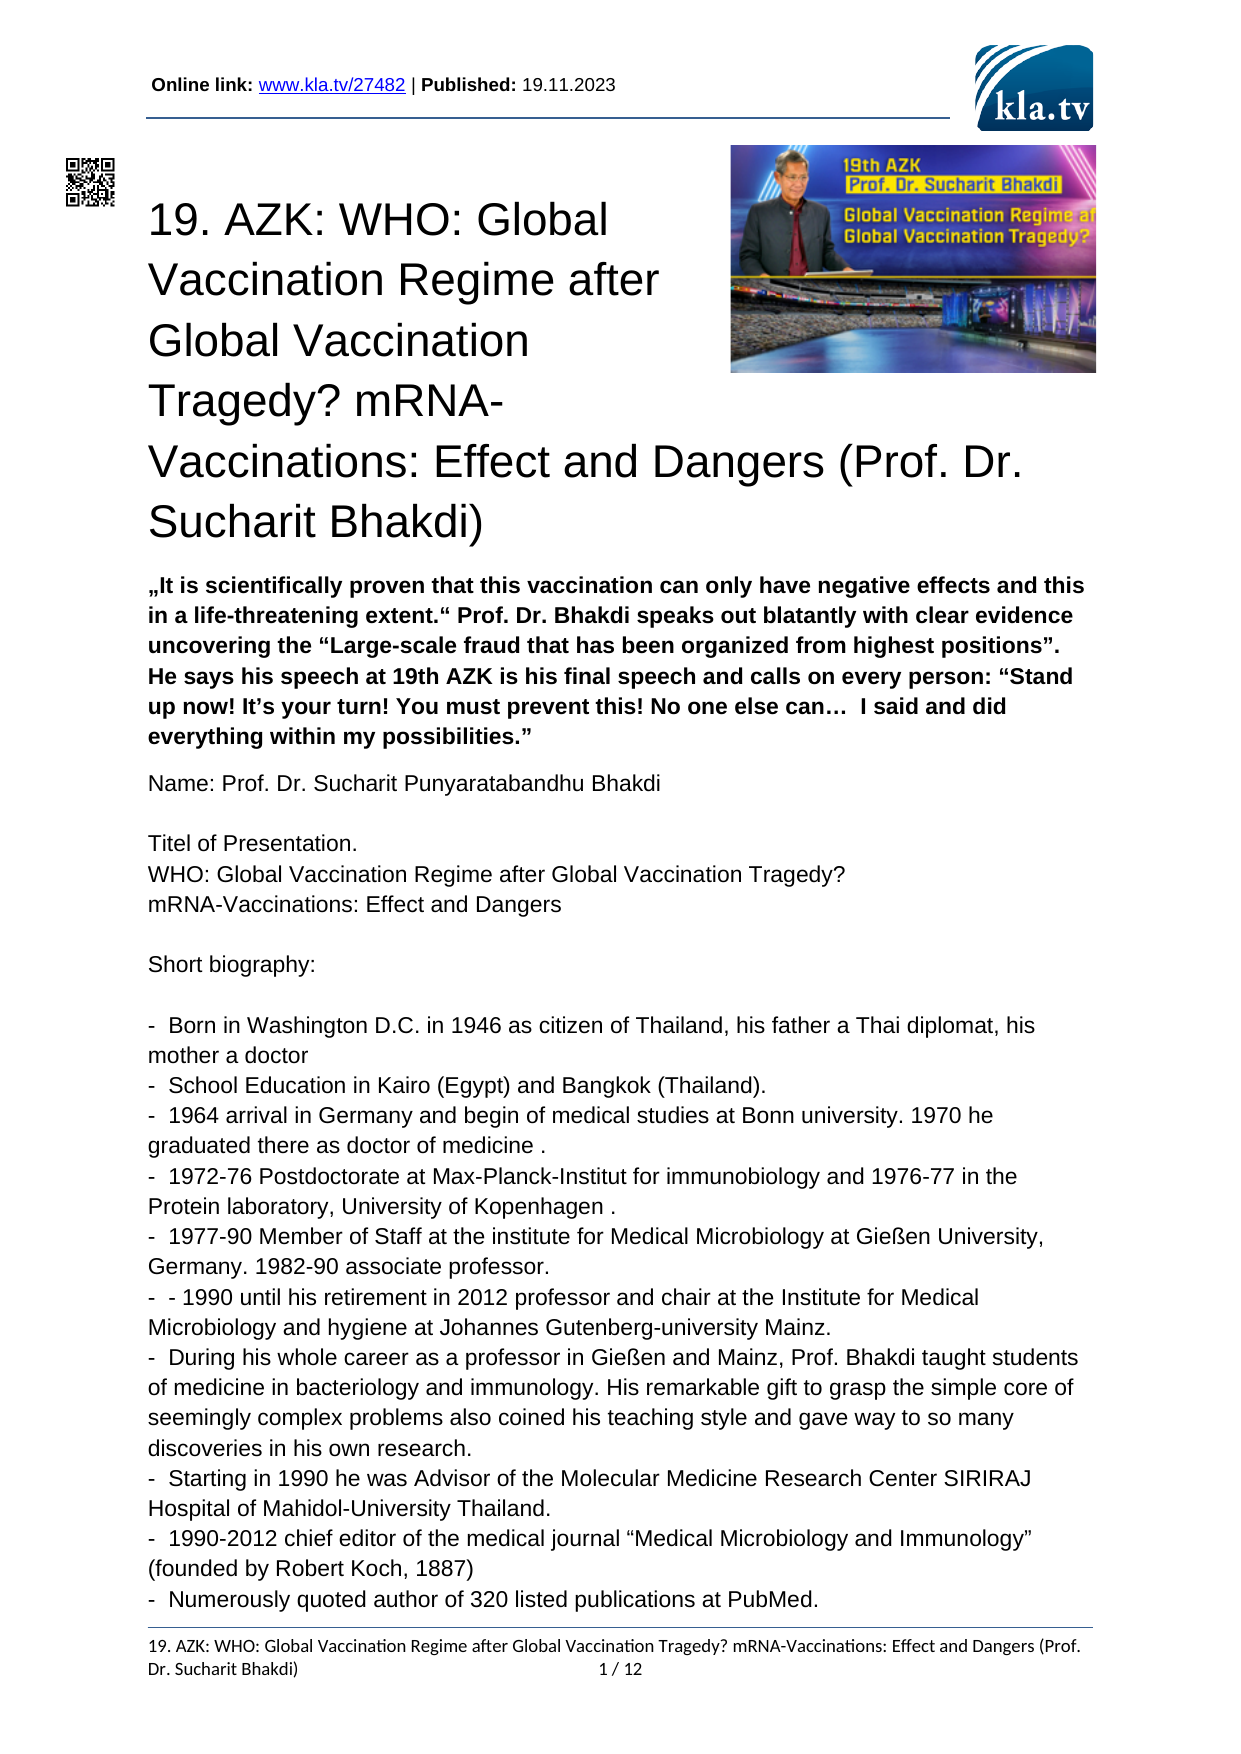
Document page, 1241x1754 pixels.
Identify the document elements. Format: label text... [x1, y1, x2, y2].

text „It is scientifically proven that this vaccination can only have negative effects and this in a life-threatening extent.“ Prof. Dr. Bhakdi speaks out blatantly with clear evidence uncovering the “Large-scale fraud that has been organized from highest positions”. He says his speech at 19th AZK is his final speech and calls on every person: “Stand up now! It’s your turn! You must prevent this! No one else can… I said and did everything within my possibilities.” [148, 572, 1093, 749]
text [148, 770, 1093, 1612]
text 19. AZK: WHO: Global Vaccination Regime after Global Vaccination Tragedy? mRNA-Vaccinations: Effect and Dangers (Prof. Dr. Sucharit Bhakdi) [148, 192, 1093, 548]
